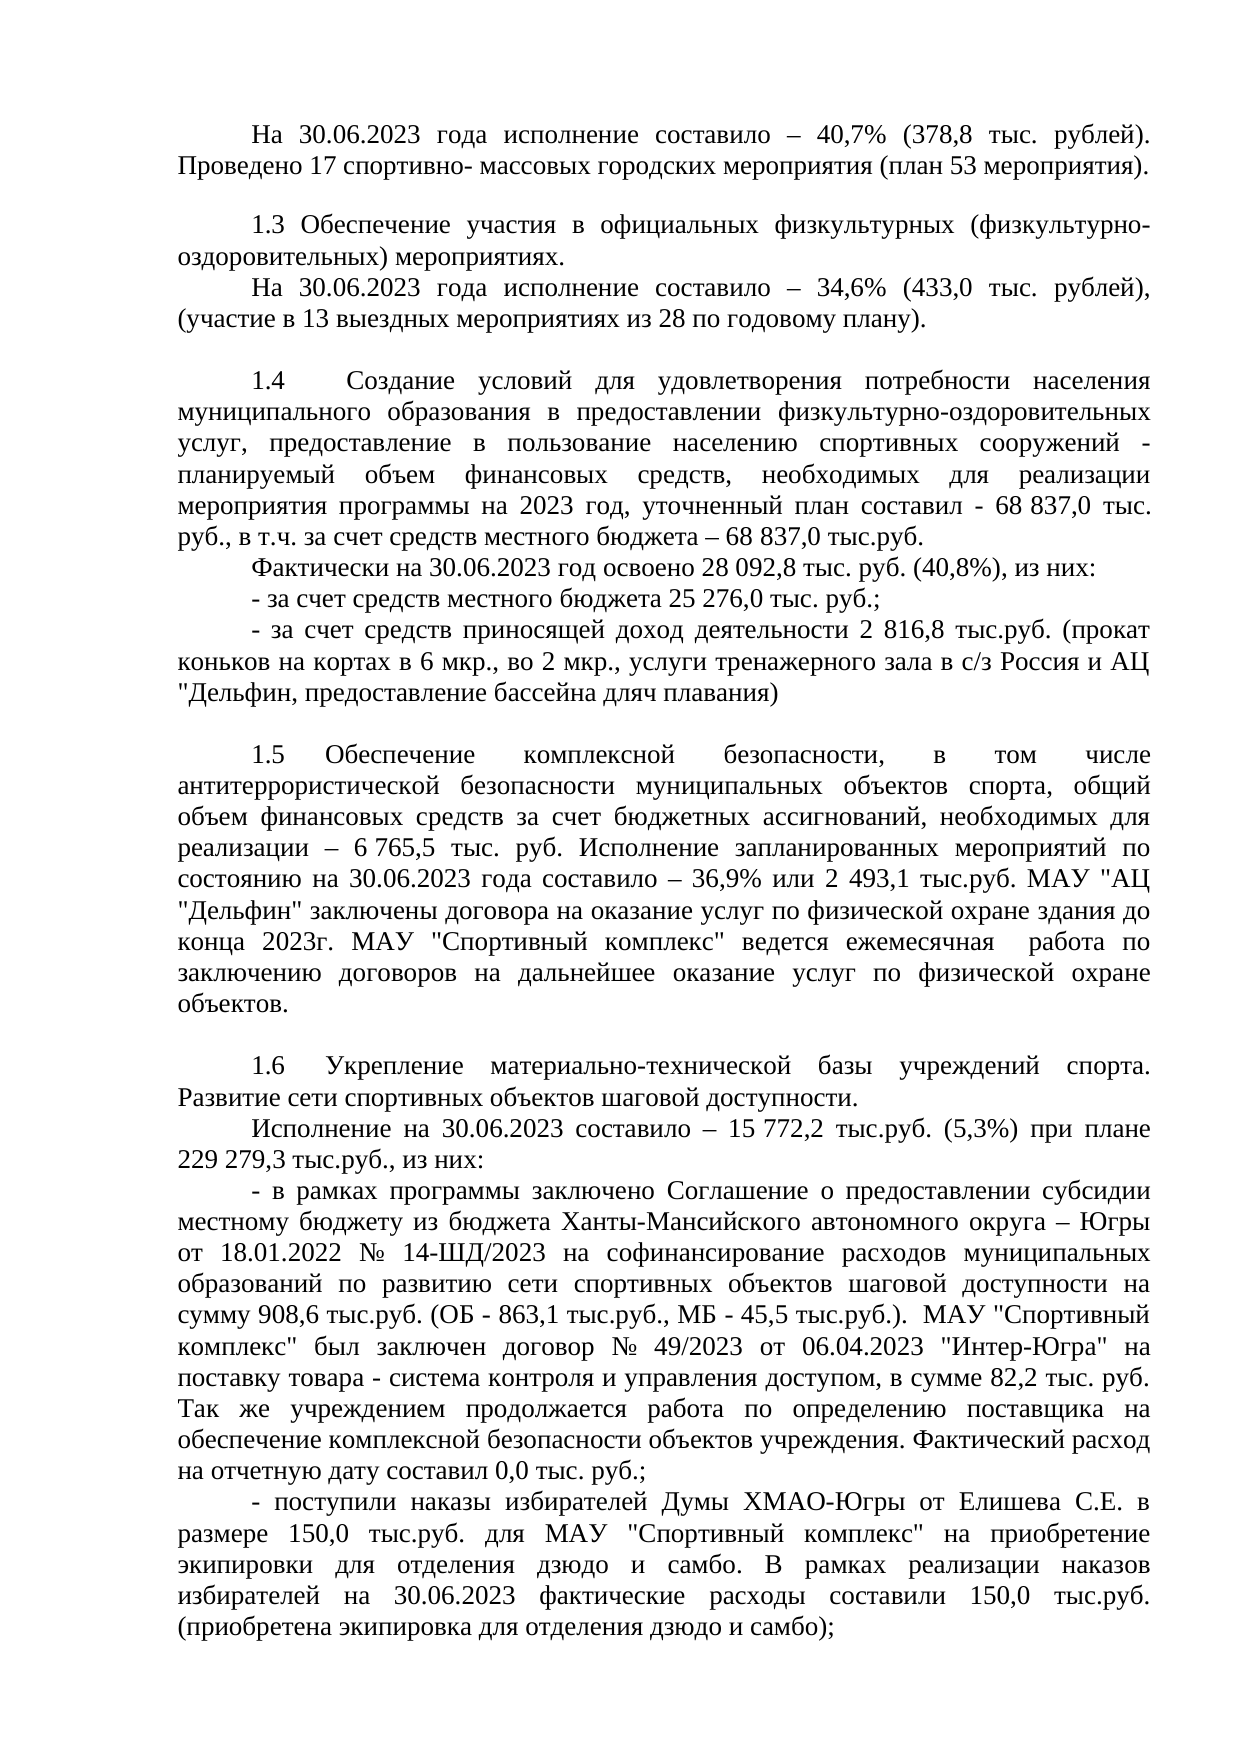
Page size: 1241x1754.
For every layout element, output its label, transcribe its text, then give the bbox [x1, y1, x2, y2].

text 1.4 Создание условий для удовлетворения потребности населения муниципального образования в предоставлении физкультурно-оздоровительных услуг, предоставление в пользование населению спортивных сооружений - планируемый объем финансовых средств, необходимых для реализации мероприятия программы на 2023 год, уточненный план составил - 68 837,0 тыс. руб., в т.ч. за счет средств местного бюджета – 68 837,0 тыс.руб. [177, 364, 1152, 551]
text 1.5 Обеспечение комплексной безопасности, в том числе антитеррористической безопасности муниципальных объектов спорта, общий объем финансовых средств за счет бюджетных ассигнований, необходимых для реализации – 6 765,5 тыс. руб. Исполнение запланированных мероприятий по состоянию на 30.06.2023 года составило – 36,9% или 2 493,1 тыс.руб. МАУ "АЦ "Дельфин" заключены договора на оказание услуг по физической охране здания до конца 2023г. МАУ "Спортивный комплекс" ведется ежемесячная работа по заключению договоров на дальнейшее оказание услуг по физической охране объектов. [177, 738, 1152, 1018]
text На 30.06.2023 года исполнение составило – 40,7% (378,8 тыс. рублей). Проведено 17 спортивно- массовых городских мероприятия (план 53 мероприятия). [177, 118, 1152, 181]
text На 30.06.2023 года исполнение составило – 34,6% (433,0 тыс. рублей), (участие в 13 выездных мероприятиях из 28 по годовому плану). [177, 271, 1152, 333]
text - в рамках программы заключено Соглашение о предоставлении субсидии местному бюджету из бюджета Ханты-Мансийского автономного округа – Югры от 18.01.2022 № 14-ШД/2023 на софинансирование расходов муниципальных образований по развитию сети спортивных объектов шаговой доступности на сумму 908,6 тыс.руб. (ОБ - 863,1 тыс.руб., МБ - 45,5 тыс.руб.). МАУ "Спортивный комплекс" был заключен договор № 49/2023 от 06.04.2023 "Интер-Югра" на поставку товара - система контроля и управления доступом, в сумме 82,2 тыс. руб. Так же учреждением продолжается работа по определению поставщика на обеспечение комплексной безопасности объектов учреждения. Фактический расход на отчетную дату составил 0,0 тыс. руб.; [177, 1174, 1152, 1486]
text 1.3 Обеспечение участия в официальных физкультурных (физкультурно-оздоровительных) мероприятиях. [177, 208, 1152, 271]
text - за счет средств приносящей доход деятельности 2 816,8 тыс.руб. (прокат коньков на кортах в 6 мкр., во 2 мкр., услуги тренажерного зала в с/з Россия и АЦ "Дельфин, предоставление бассейна дляч плавания) [177, 613, 1152, 707]
text Фактически на 30.06.2023 год освоено 28 092,8 тыс. руб. (40,8%), из них: [177, 551, 1152, 582]
text 1.6 Укрепление материально-технической базы учреждений спорта. Развитие сети спортивных объектов шаговой доступности. [177, 1049, 1152, 1112]
text - за счет средств местного бюджета 25 276,0 тыс. руб.; [177, 582, 1152, 613]
text Исполнение на 30.06.2023 составило – 15 772,2 тыс.руб. (5,3%) при плане 229 279,3 тыс.руб., из них: [177, 1112, 1152, 1174]
text - поступили наказы избирателей Думы ХМАО-Югры от Елишева С.Е. в размере 150,0 тыс.руб. для МАУ "Спортивный комплекс" на приобретение экипировки для отделения дзюдо и самбо. В рамках реализации наказов избирателей на 30.06.2023 фактические расходы составили 150,0 тыс.руб. (приобретена экипировка для отделения дзюдо и самбо); [177, 1486, 1152, 1641]
